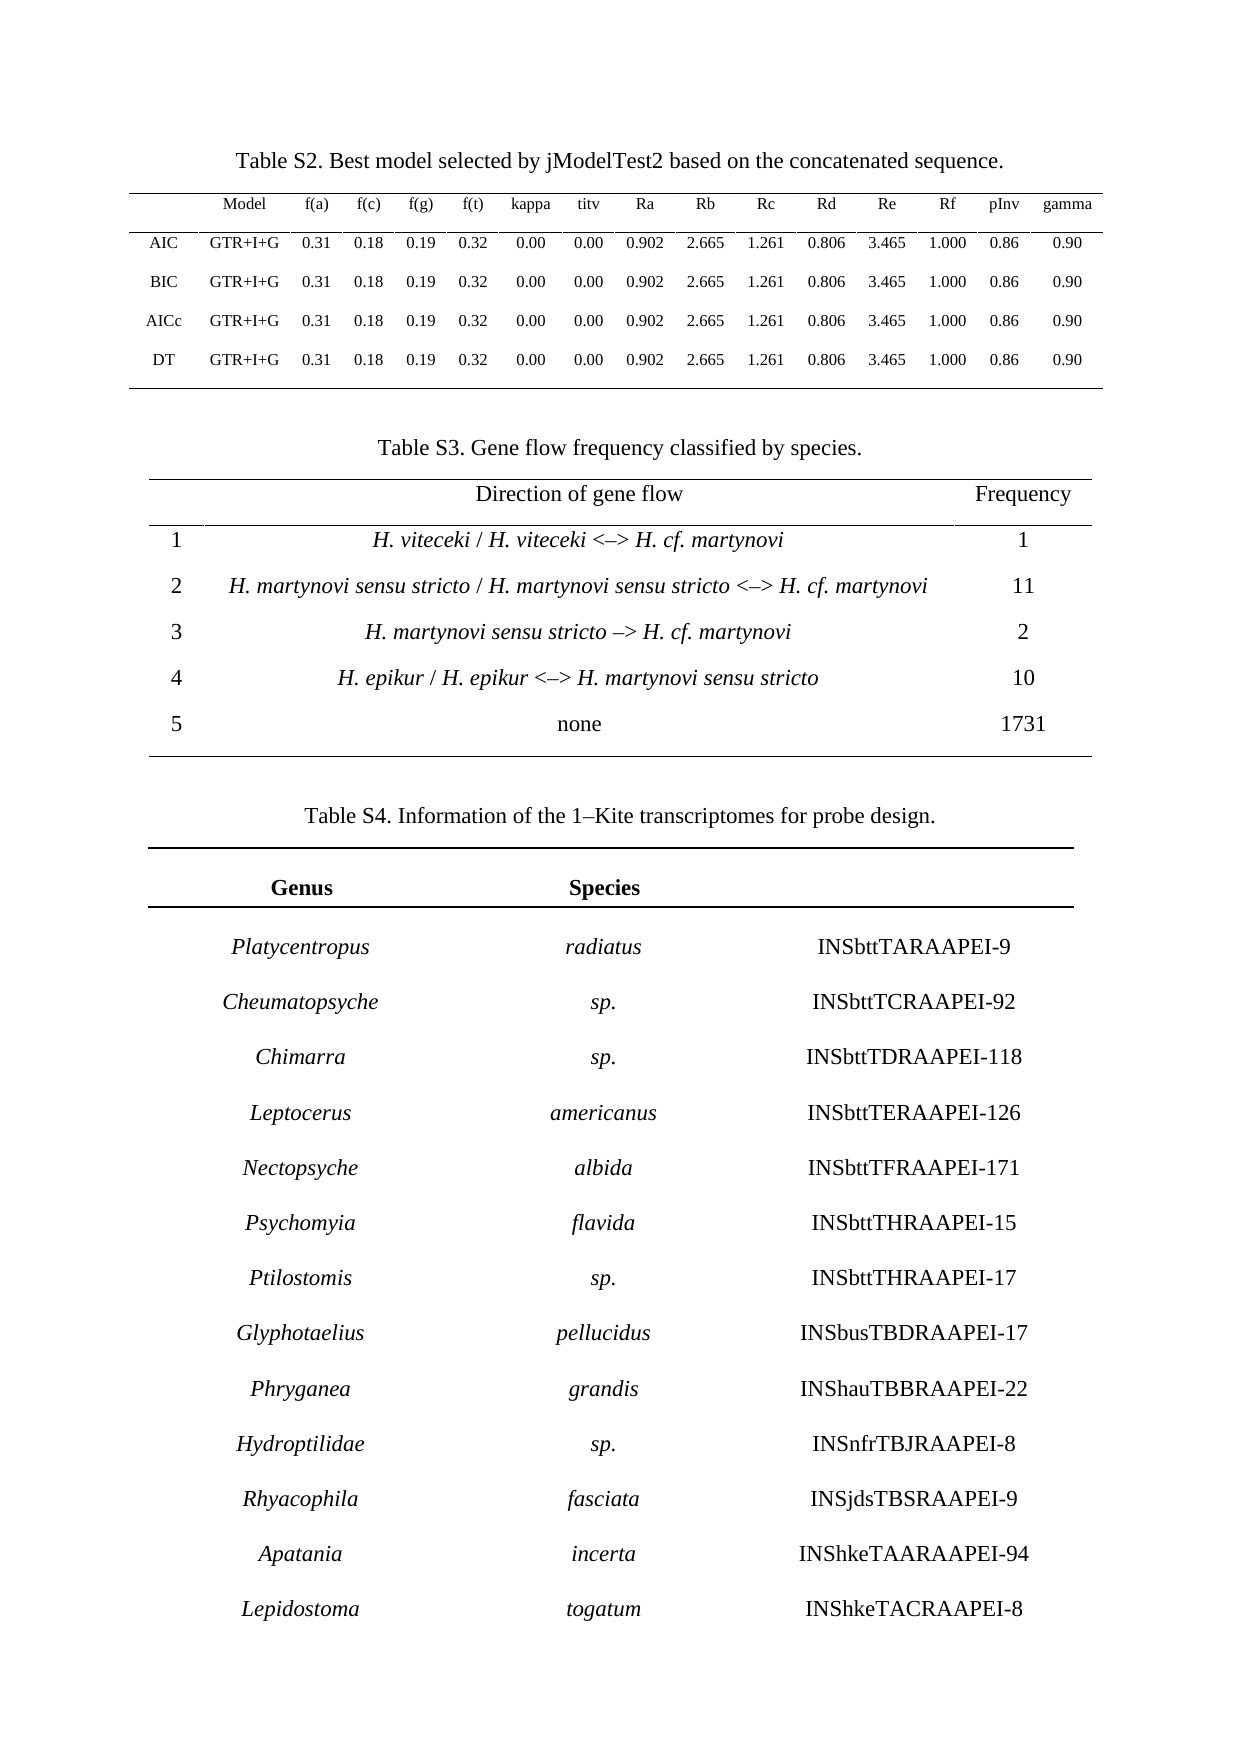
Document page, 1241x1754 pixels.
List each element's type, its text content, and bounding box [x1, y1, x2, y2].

table_cell 0.19 [395, 233, 446, 271]
table_cell 0.902 [615, 350, 675, 387]
table_cell 0.806 [797, 233, 856, 271]
table_cell INShkeTAARAAPEI-94 [754, 1515, 1074, 1570]
table_header Rd [797, 194, 856, 232]
table_header Species [455, 849, 754, 906]
table_cell 3.465 [857, 311, 917, 348]
table_cell Chimarra [148, 1018, 455, 1073]
table_cell 0.90 [1031, 350, 1103, 387]
table_cell Lepidostoma [148, 1570, 455, 1626]
table_cell H. martynovi sensu stricto –> H. cf. martynovi [205, 618, 954, 663]
table_header Ra [615, 194, 675, 232]
table_cell 0.86 [978, 350, 1030, 387]
table_cell INSbttTDRAAPEI-118 [754, 1018, 1074, 1073]
table_cell fasciata [455, 1460, 754, 1515]
text Table S4. Information of the 1–Kite transcriptomes for probe design. [148, 802, 583, 828]
table_cell 0.806 [797, 311, 856, 348]
table_cell sp. [455, 1018, 754, 1073]
table_cell INSbttTCRAAPEI-92 [754, 963, 1074, 1018]
table_header [149, 480, 204, 525]
table_cell 0.31 [291, 350, 342, 387]
table_cell 1.261 [736, 311, 796, 348]
table_cell 2 [149, 572, 204, 617]
table_cell 1 [955, 526, 1092, 571]
table_cell 0.902 [615, 233, 675, 271]
table_cell 0.902 [615, 272, 675, 309]
table_cell 0.32 [447, 350, 498, 387]
table_cell 0.31 [291, 311, 342, 348]
table_header f(g) [395, 194, 446, 232]
table_cell Hydroptilidae [148, 1405, 455, 1460]
table_cell 0.90 [1031, 272, 1103, 309]
table_cell H. viteceki / H. viteceki <–> H. cf. martynovi [205, 526, 954, 571]
table_header [754, 849, 1074, 906]
table_cell 0.18 [343, 233, 394, 271]
table_cell incerta [455, 1515, 754, 1570]
table_cell Nectopsyche [148, 1129, 455, 1184]
table_cell 0.806 [797, 272, 856, 309]
text Table S3. Gene flow frequency classified by species. [148, 434, 1093, 460]
table_cell INSbusTBDRAAPEI-17 [754, 1294, 1074, 1349]
table_cell Platycentropus [148, 908, 455, 963]
table_header pInv [978, 194, 1030, 232]
table_cell 2.665 [676, 233, 735, 271]
table_cell 10 [955, 664, 1092, 709]
table_cell 0.18 [343, 350, 394, 387]
table_cell INSbttTARAAPEI-9 [754, 908, 1074, 963]
table_header Model [199, 194, 290, 232]
table_cell sp. [455, 963, 754, 1018]
table_cell 1.261 [736, 350, 796, 387]
table_cell none [205, 711, 954, 756]
table_cell AICc [129, 311, 198, 348]
table_cell 3.465 [857, 350, 917, 387]
table_cell INSbttTHRAAPEI-17 [754, 1239, 1074, 1294]
table_cell 1731 [955, 711, 1092, 756]
table_cell Cheumatopsyche [148, 963, 455, 1018]
table_cell togatum [455, 1570, 754, 1626]
table_header Rb [676, 194, 735, 232]
table_cell Phryganea [148, 1350, 455, 1405]
table_cell 3.465 [857, 233, 917, 271]
table_cell 0.32 [447, 311, 498, 348]
table_header Direction of gene flow [205, 480, 954, 525]
table_header Re [857, 194, 917, 232]
table_cell 2.665 [676, 272, 735, 309]
table_cell 1.000 [918, 311, 977, 348]
table_cell INSbttTERAAPEI-126 [754, 1074, 1074, 1129]
table_header Frequency [955, 480, 1092, 525]
table_cell BIC [129, 272, 198, 309]
table_cell INShauTBBRAAPEI-22 [754, 1350, 1074, 1405]
text Table S4. Information of the 1–Kite transcriptomes for probe design. [594, 802, 1093, 828]
table_cell 4 [149, 664, 204, 709]
table_cell 0.00 [563, 233, 614, 271]
table_cell 0.18 [343, 272, 394, 309]
table_cell 0.00 [563, 311, 614, 348]
text Table S2. Best model selected by jModelTest2 based on the concatenated sequence. [148, 148, 1093, 174]
table_cell albida [455, 1129, 754, 1184]
table_cell 0.19 [395, 350, 446, 387]
table_cell 0.86 [978, 233, 1030, 271]
table_cell 0.00 [499, 272, 562, 309]
table_header [129, 194, 198, 232]
table_cell Rhyacophila [148, 1460, 455, 1515]
table_cell 5 [149, 711, 204, 756]
table_cell americanus [455, 1074, 754, 1129]
table_cell GTR+I+G [199, 350, 290, 387]
table_cell 1.000 [918, 233, 977, 271]
table_cell 0.00 [499, 311, 562, 348]
table_cell 2.665 [676, 311, 735, 348]
table_cell sp. [455, 1405, 754, 1460]
table_header Rc [736, 194, 796, 232]
table_cell 0.806 [797, 350, 856, 387]
table_cell pellucidus [455, 1294, 754, 1349]
table_cell INSbttTFRAAPEI-171 [754, 1129, 1074, 1184]
table_cell GTR+I+G [199, 311, 290, 348]
table_cell 0.32 [447, 272, 498, 309]
table_cell Apatania [148, 1515, 455, 1570]
table_cell H. epikur / H. epikur <–> H. martynovi sensu stricto [205, 664, 954, 709]
table_header gamma [1031, 194, 1103, 232]
table_header f(t) [447, 194, 498, 232]
table_header kappa [499, 194, 562, 232]
table_cell 0.86 [978, 272, 1030, 309]
table_cell DT [129, 350, 198, 387]
table_header f(a) [291, 194, 342, 232]
table_cell 0.18 [343, 311, 394, 348]
table_cell 0.90 [1031, 233, 1103, 271]
table_cell 1.261 [736, 233, 796, 271]
table_cell Psychomyia [148, 1184, 455, 1239]
table_cell INSnfrTBJRAAPEI-8 [754, 1405, 1074, 1460]
table_cell GTR+I+G [199, 233, 290, 271]
table_cell AIC [129, 233, 198, 271]
table_cell INShkeTACRAAPEI-8 [754, 1570, 1074, 1626]
table_cell 1.000 [918, 272, 977, 309]
table_cell 0.90 [1031, 311, 1103, 348]
table_cell 0.19 [395, 311, 446, 348]
table_cell GTR+I+G [199, 272, 290, 309]
table_cell Glyphotaelius [148, 1294, 455, 1349]
table_cell 0.31 [291, 272, 342, 309]
table_cell 3.465 [857, 272, 917, 309]
table_cell flavida [455, 1184, 754, 1239]
table_header Genus [148, 849, 455, 906]
table_cell 0.00 [499, 350, 562, 387]
table_cell 0.00 [563, 350, 614, 387]
table_cell sp. [455, 1239, 754, 1294]
table_cell 2.665 [676, 350, 735, 387]
table_cell 0.32 [447, 233, 498, 271]
table_cell 0.902 [615, 311, 675, 348]
table_cell 1.000 [918, 350, 977, 387]
table_cell 0.00 [499, 233, 562, 271]
table_cell Leptocerus [148, 1074, 455, 1129]
table_cell INSbttTHRAAPEI-15 [754, 1184, 1074, 1239]
table_cell Ptilostomis [148, 1239, 455, 1294]
table_cell 1.261 [736, 272, 796, 309]
table_cell H. martynovi sensu stricto / H. martynovi sensu stricto <–> H. cf. martynovi [205, 572, 954, 617]
table_cell 0.86 [978, 311, 1030, 348]
table_header Rf [918, 194, 977, 232]
table_cell INSjdsTBSRAAPEI-9 [754, 1460, 1074, 1515]
table_cell 3 [149, 618, 204, 663]
table_cell 0.00 [563, 272, 614, 309]
table_cell 11 [955, 572, 1092, 617]
table_cell 0.19 [395, 272, 446, 309]
table_header titv [563, 194, 614, 232]
table_header f(c) [343, 194, 394, 232]
table_cell 2 [955, 618, 1092, 663]
table_cell grandis [455, 1350, 754, 1405]
table_cell 0.31 [291, 233, 342, 271]
table_cell radiatus [455, 908, 754, 963]
table_cell 1 [149, 526, 204, 571]
